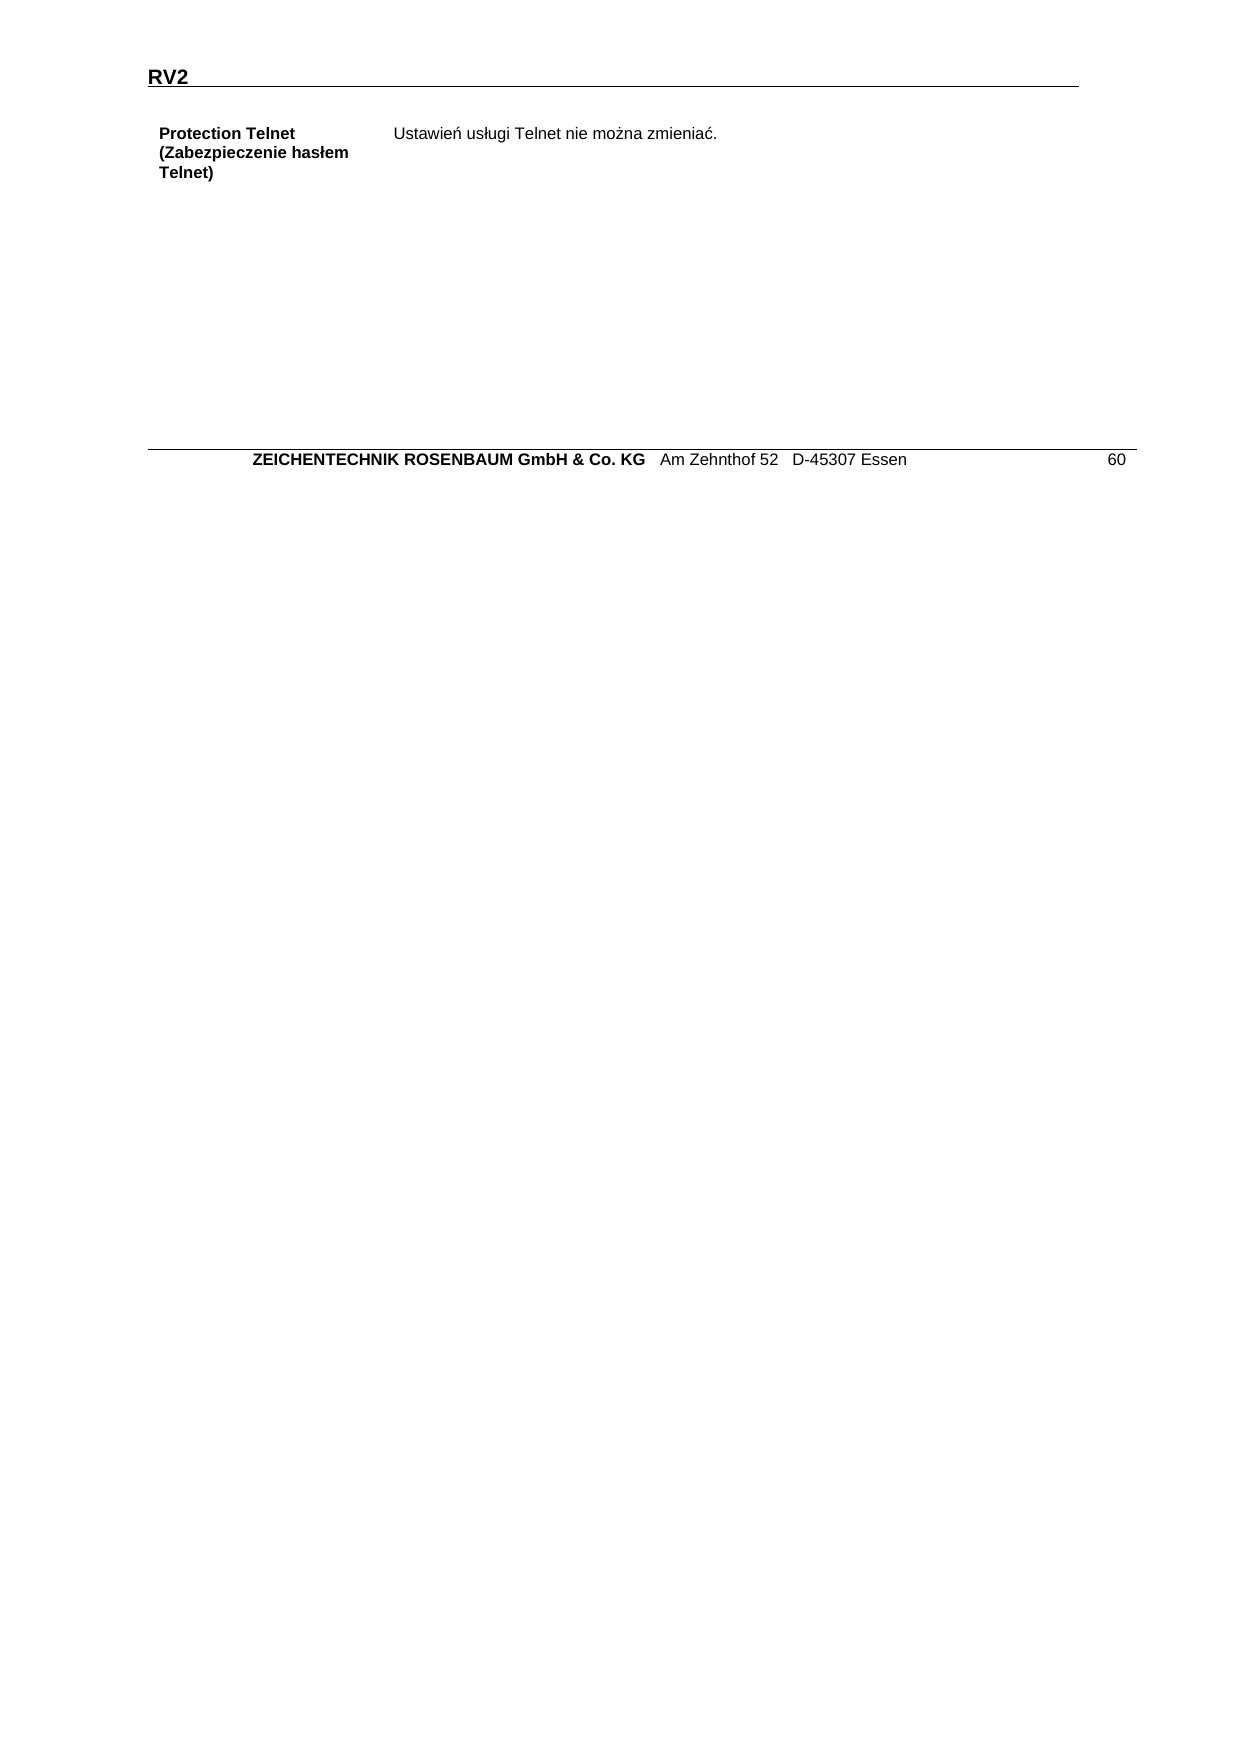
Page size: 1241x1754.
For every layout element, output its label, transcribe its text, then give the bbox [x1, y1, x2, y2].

table_cell Protection Telnet (Zabezpieczenie hasłem Telnet) [148, 118, 382, 182]
table_cell Ustawień usługi Telnet nie można zmieniać. [382, 118, 1092, 182]
